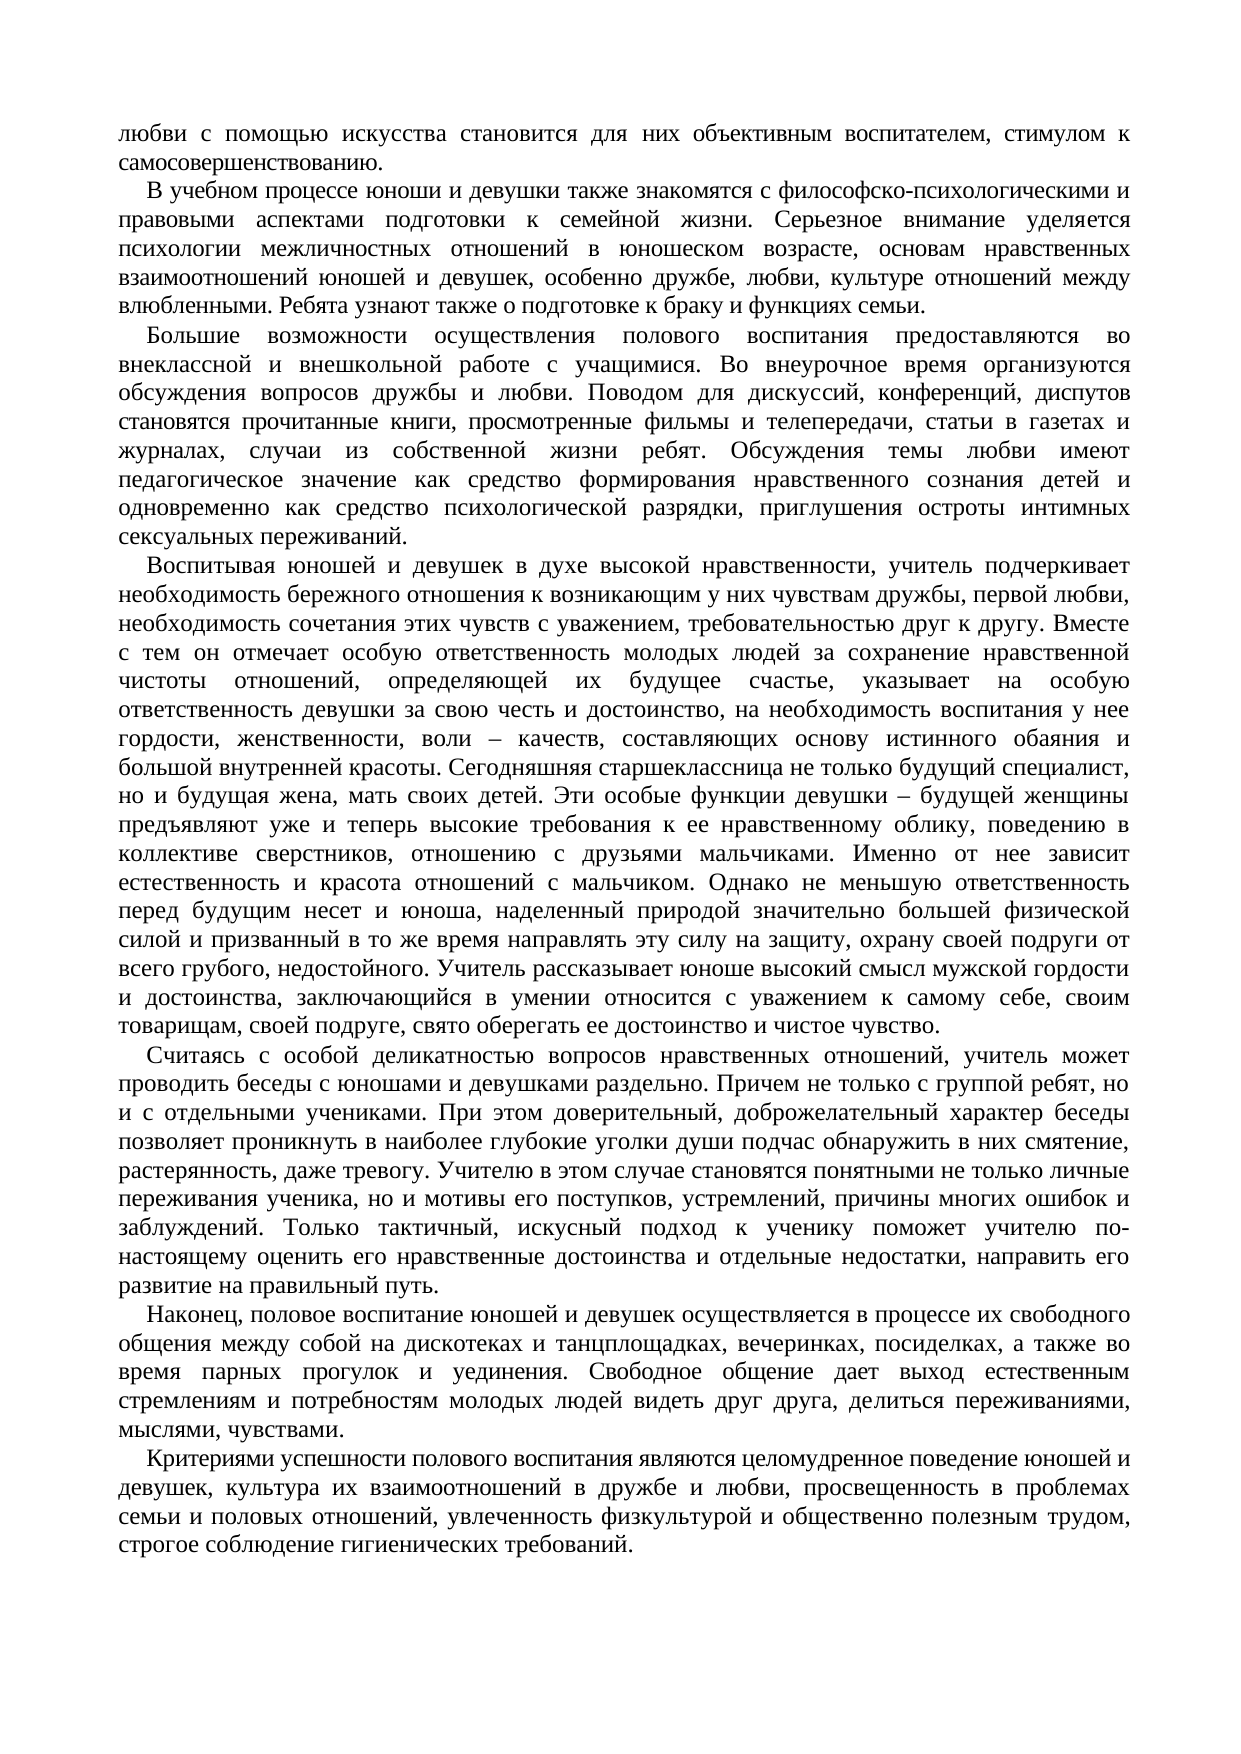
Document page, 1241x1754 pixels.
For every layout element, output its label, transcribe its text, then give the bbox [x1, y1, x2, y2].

text Воспитывая юношей и девушек в духе высокой нравственности, учитель подчеркивает необходимость бережного отношения к возникающим у них чувствам дружбы, первой любви, необходимость сочетания этих чувств с уважением, требовательностью друг к другу. Вместе с тем он отмечает особую ответственность молодых людей за сохранение нравственной чистоты отношений, определяющей их будущее счастье, указывает на особую ответственность девушки за свою честь и достоинство, на необходимость воспитания у нее гордости, женственности, воли – качеств, составляющих основу истинного обаяния и большой внутренней красоты. Сегодняшняя старшеклассница не только будущий специалист, но и будущая жена, мать своих детей. Эти особые функции девушки – будущей женщины предъявляют уже и теперь высокие требования к ее нравственному облику, поведению в коллективе сверстников, отношению с друзьями мальчиками. Именно от нее зависит естественность и красота отношений с мальчиком. Однако не меньшую ответственность перед будущим несет и юноша, наделенный природой значительно большей физической силой и призванный в то же время направлять эту силу на защиту, охрану своей подруги от всего грубого, недостойного. Учитель рассказывает юноше высокий смысл мужской гордости и достоинства, заключающийся в умении относится с уважением к самому себе, своим товарищам, своей подруге, свято оберегать ее достоинство и чистое чувство. [118, 550, 1131, 1039]
text Большие возможности осуществления полового воспитания предоставляются во внеклассной и внешкольной работе с учащимися. Во внеурочное время организуются обсуждения вопросов дружбы и любви. Поводом для дискуссий, конференций, диспутов становятся прочитанные книги, просмотренные фильмы и телепередачи, статьи в газетах и журналах, случаи из собственной жизни ребят. Обсуждения темы любви имеют педагогическое значение как средство формирования нравственного сознания детей и одновременно как средство психологической разрядки, приглушения остроты интимных сексуальных переживаний. [118, 320, 1131, 550]
text В учебном процессе юноши и девушки также знакомятся с философско-психологическими и правовыми аспектами подготовки к семейной жизни. Серьезное внимание уделяется психологии межличностных отношений в юношеском возрасте, основам нравственных взаимоотношений юношей и девушек, особенно дружбе, любви, культуре отношений между влюбленными. Ребята узнают также о подготовке к браку и функциях семьи. [118, 176, 1131, 319]
text Считаясь с особой деликатностью вопросов нравственных отношений, учитель может проводить беседы с юношами и девушками раздельно. Причем не только с группой ребят, но и с отдельными учениками. При этом доверительный, доброжелательный характер беседы позволяет проникнуть в наиболее глубокие уголки души подчас обнаружить в них смятение, растерянность, даже тревогу. Учителю в этом случае становятся понятными не только личные переживания ученика, но и мотивы его поступков, устремлений, причины многих ошибок и заблуждений. Только тактичный, искусный подход к ученику поможет учителю по-настоящему оценить его нравственные достоинства и отдельные недостатки, направить его развитие на правильный путь. [118, 1040, 1131, 1298]
text Критериями успешности полового воспитания являются целомудренное поведение юношей и девушек, культура их взаимоотношений в дружбе и любви, просвещенность в проблемах семьи и половых отношений, увлеченность физкультурой и общественно полезным трудом, строгое соблюдение гигиенических требований. [118, 1443, 1131, 1558]
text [118, 118, 1131, 176]
text Наконец, половое воспитание юношей и девушек осуществляется в процессе их свободного общения между собой на дискотеках и танцплощадках, вечеринках, посиделках, а также во время парных прогулок и уединения. Свободное общение дает выход естественным стремлениям и потребностям молодых людей видеть друг друга, делиться переживаниями, мыслями, чувствами. [118, 1299, 1131, 1443]
